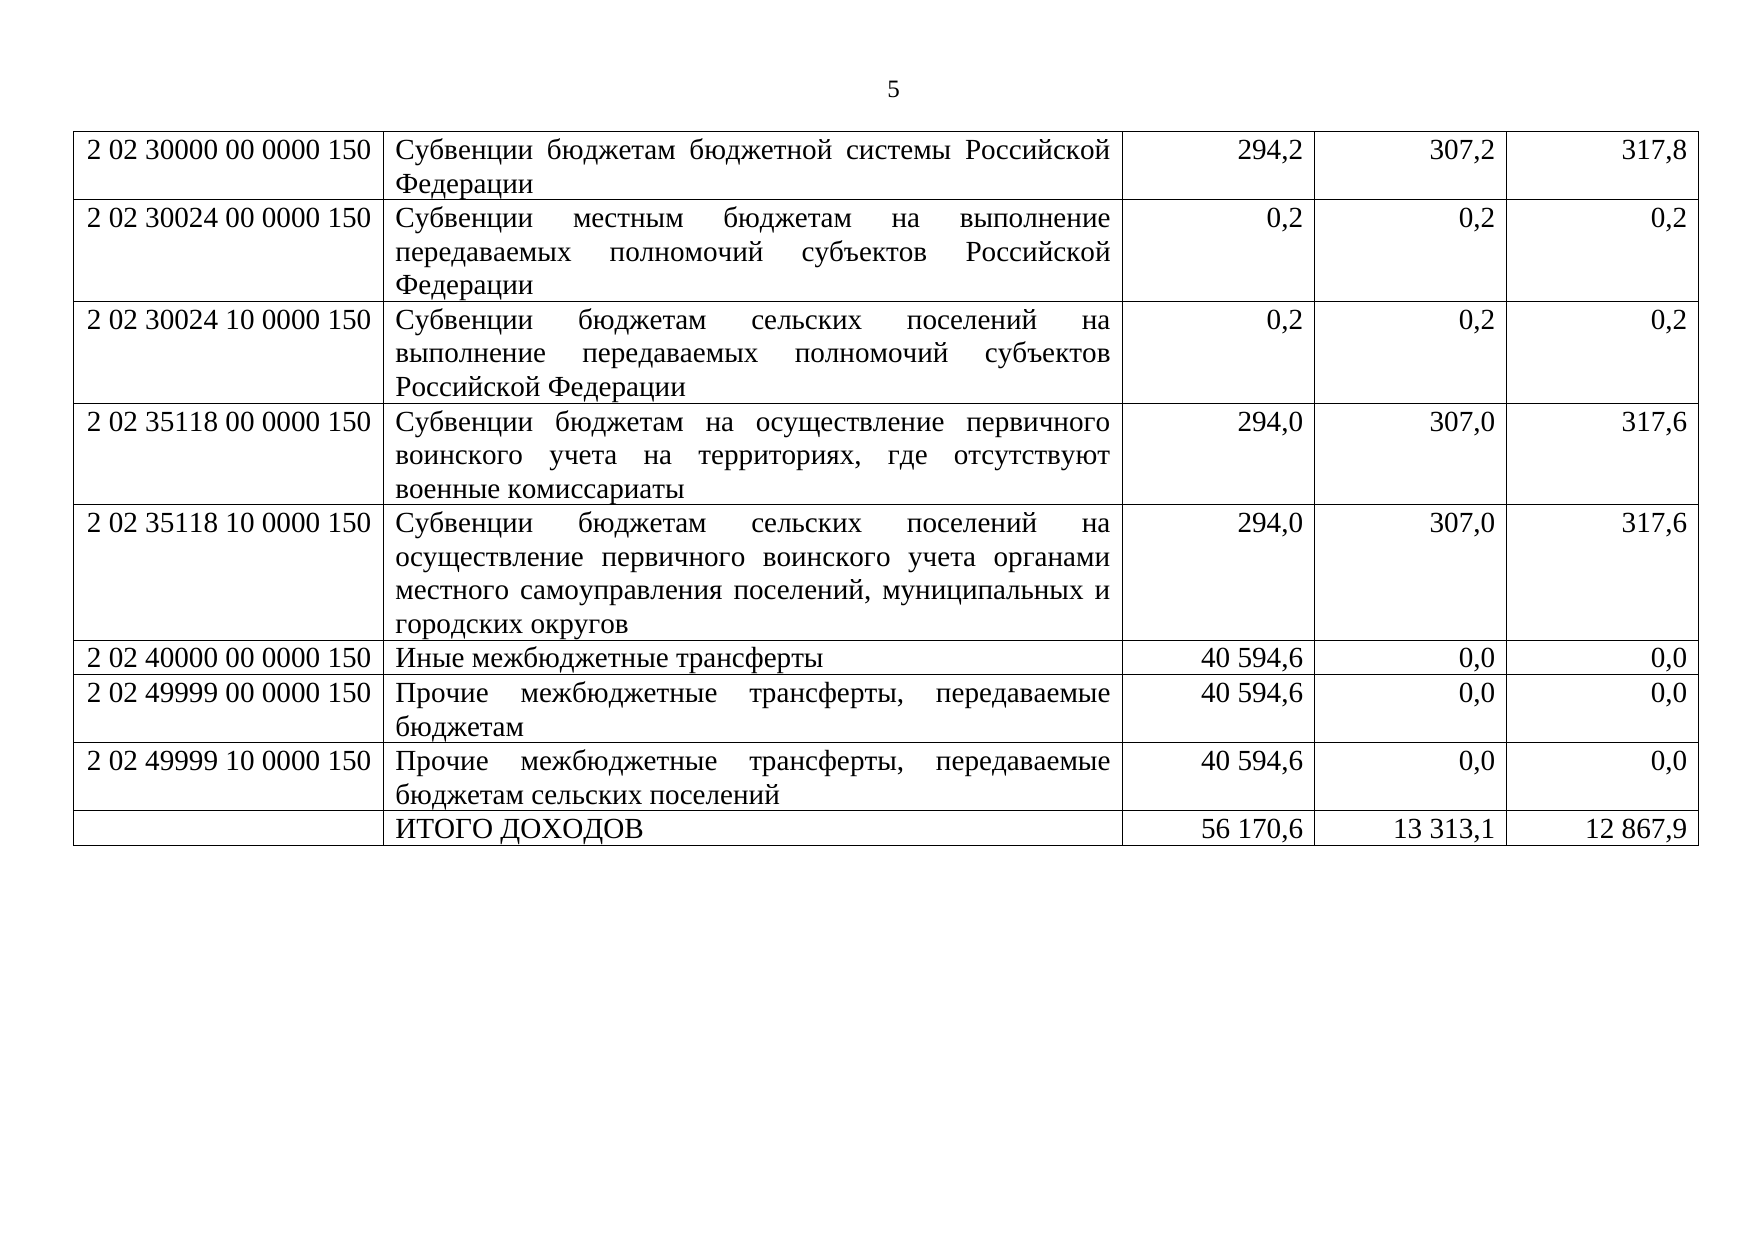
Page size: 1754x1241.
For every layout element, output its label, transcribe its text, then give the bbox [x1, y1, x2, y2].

table_cell Иные межбюджетные трансферты [384, 641, 1122, 674]
table_cell 0,0 [1507, 743, 1698, 810]
table_cell 56 170,6 [1123, 811, 1314, 845]
table_cell Прочие межбюджетные трансферты, передаваемые бюджетам сельских поселений [384, 743, 1122, 810]
table_cell Прочие межбюджетные трансферты, передаваемые бюджетам [384, 675, 1122, 742]
table_cell 0,2 [1315, 200, 1506, 301]
table_cell ИТОГО ДОХОДОВ [384, 811, 1122, 845]
table_cell 317,6 [1507, 505, 1698, 639]
table_cell 0,2 [1507, 302, 1698, 403]
table_cell 0,2 [1123, 200, 1314, 301]
table_cell 2 02 30024 00 0000 150 [74, 200, 383, 301]
table_cell Субвенции бюджетам сельских поселений на выполнение передаваемых полномочий субъектов Российской Федерации [384, 302, 1122, 403]
table_cell 40 594,6 [1123, 641, 1314, 674]
table_cell 40 594,6 [1123, 675, 1314, 742]
table_cell 307,0 [1315, 505, 1506, 639]
table_cell 0,2 [1507, 200, 1698, 301]
table_cell 317,8 [1507, 132, 1698, 199]
table_cell 0,0 [1507, 675, 1698, 742]
table_cell 307,0 [1315, 404, 1506, 504]
table_cell 12 867,9 [1507, 811, 1698, 845]
table_cell 13 313,1 [1315, 811, 1506, 845]
table_cell 0,0 [1315, 675, 1506, 742]
table_cell Субвенции местным бюджетам на выполнение передаваемых полномочий субъектов Российской Федерации [384, 200, 1122, 301]
table_cell 0,2 [1123, 302, 1314, 403]
table_cell 0,0 [1507, 641, 1698, 674]
table_cell [74, 811, 383, 845]
table_cell Субвенции бюджетам на осуществление первичного воинского учета на территориях, где отсутствуют военные комиссариаты [384, 404, 1122, 504]
table_cell 2 02 35118 10 0000 150 [74, 505, 383, 639]
table_cell Субвенции бюджетам сельских поселений на осуществление первичного воинского учета органами местного самоуправления поселений, муниципальных и городских округов [384, 505, 1122, 639]
table_cell 317,6 [1507, 404, 1698, 504]
table_cell 2 02 30000 00 0000 150 [74, 132, 383, 199]
table_cell 0,0 [1315, 743, 1506, 810]
table_cell 2 02 49999 10 0000 150 [74, 743, 383, 810]
table_cell 2 02 30024 10 0000 150 [74, 302, 383, 403]
table_cell 307,2 [1315, 132, 1506, 199]
table_cell Субвенции бюджетам бюджетной системы Российской Федерации [384, 132, 1122, 199]
table_cell 294,0 [1123, 505, 1314, 639]
table_cell 294,2 [1123, 132, 1314, 199]
table_cell 0,0 [1315, 641, 1506, 674]
table_cell 2 02 49999 00 0000 150 [74, 675, 383, 742]
table_cell 2 02 35118 00 0000 150 [74, 404, 383, 504]
table_cell 294,0 [1123, 404, 1314, 504]
table_cell 2 02 40000 00 0000 150 [74, 641, 383, 674]
table_cell 40 594,6 [1123, 743, 1314, 810]
table_cell 0,2 [1315, 302, 1506, 403]
